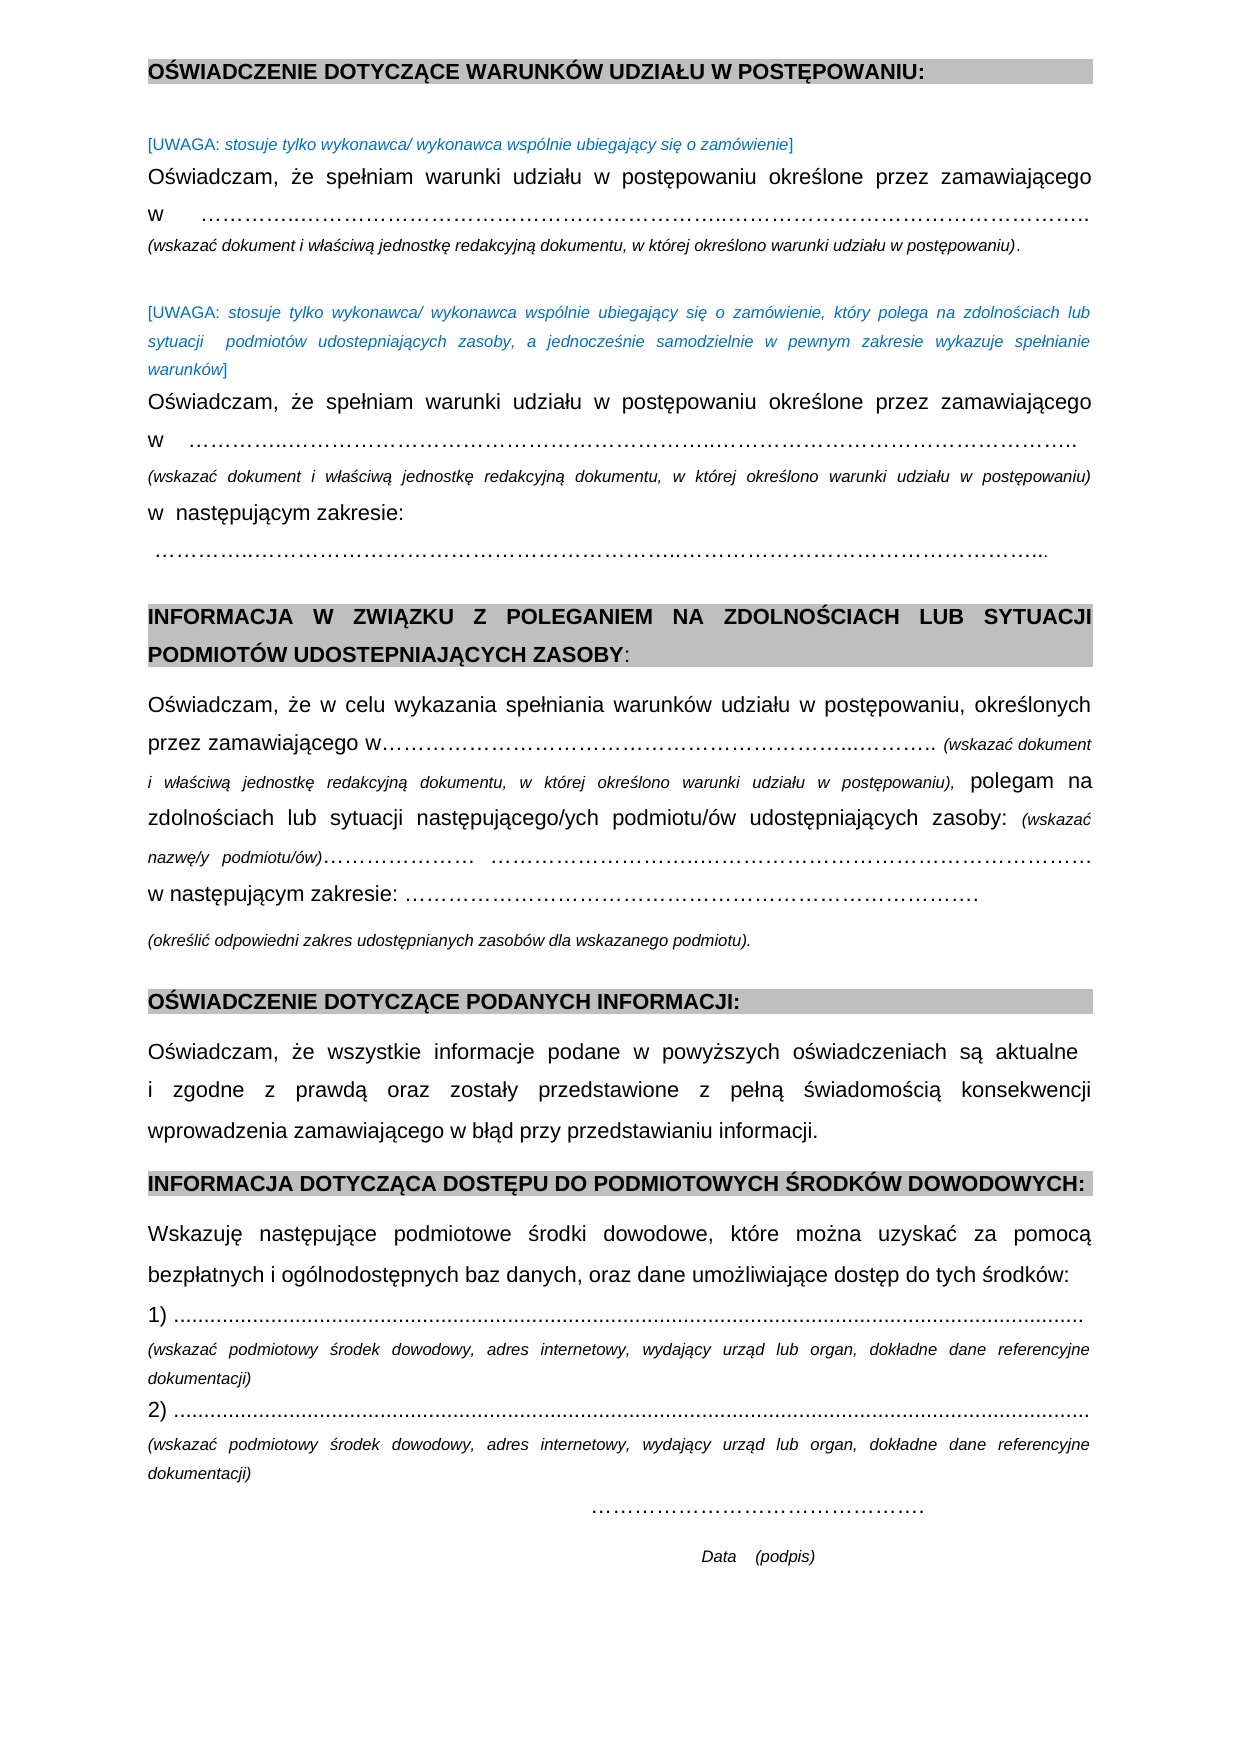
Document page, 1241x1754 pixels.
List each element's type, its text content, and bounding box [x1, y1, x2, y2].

text 2) ....................................................................................................................................................... [148, 1397, 1093, 1422]
text …………..…………………………………………………..…………………………………………... [148, 537, 1093, 562]
text [UWAGA: stosuje tylko wykonawca/ wykonawca wspólnie ubiegający się o zamówienie] [148, 135, 1093, 154]
text INFORMACJA W ZWIĄZKU Z POLEGANIEM NA ZDOLNOŚCIACH LUB SYTUACJI PODMIOTÓW UDOSTEPNIAJĄCYCH ZASOBY: [148, 604, 1093, 667]
text INFORMACJA DOTYCZĄCA DOSTĘPU DO PODMIOTOWYCH ŚRODKÓW DOWODOWYCH: [148, 1171, 1093, 1196]
text OŚWIADCZENIE DOTYCZĄCE PODANYCH INFORMACJI: [148, 989, 1093, 1014]
text OŚWIADCZENIE DOTYCZĄCE WARUNKÓW UDZIAŁU W POSTĘPOWANIU: [148, 59, 1093, 84]
text Oświadczam, że w celu wykazania spełniania warunków udziału w postępowaniu, określonych przez zamawiającego w………………………………………………………...……….. (wskazać dokument i właściwą jednostkę redakcyjną dokumentu, w której określono warunki udziału w postępowaniu), polegam na zdolnościach lub sytuacji następującego/ych podmiotu/ów udostępniających zasoby: (wskazać nazwę/y podmiotu/ów)………………… ………………………..……………………………………………… w następującym zakresie: ……………………………………………………………………. [148, 692, 1093, 906]
text ………………………………………. [148, 1493, 1093, 1518]
text (określić odpowiedni zakres udostępnianych zasobów dla wskazanego podmiotu). [148, 931, 1093, 950]
text [UWAGA: stosuje tylko wykonawca/ wykonawca wspólnie ubiegający się o zamówienie, który polega na zdolnościach lub sytuacji podmiotów udostepniających zasoby, a jednocześnie samodzielnie w pewnym zakresie wykazuje spełnianie warunków] [148, 303, 1093, 379]
text Oświadczam, że spełniam warunki udziału w postępowaniu określone przez zamawiającego w …………..…………………………………………………..………………………………………….. (wskazać dokument i właściwą jednostkę redakcyjną dokumentu, w której określono warunki udziału w postępowaniu) w następującym zakresie: [148, 389, 1093, 524]
text 1) ...................................................................................................................................................... [148, 1302, 1093, 1327]
text Data (podpis) [148, 1547, 1093, 1566]
text Oświadczam, że wszystkie informacje podane w powyższych oświadczeniach są aktualne i zgodne z prawdą oraz zostały przedstawione z pełną świadomością konsekwencji wprowadzenia zamawiającego w błąd przy przedstawianiu informacji. [148, 1039, 1093, 1144]
text Oświadczam, że spełniam warunki udziału w postępowaniu określone przez zamawiającego w …………..…………………………………………………..………………………………………….. (wskazać dokument i właściwą jednostkę redakcyjną dokumentu, w której określono warunki udziału w postępowaniu). [148, 163, 1093, 255]
text (wskazać podmiotowy środek dowodowy, adres internetowy, wydający urząd lub organ, dokładne dane referencyjne dokumentacji) [148, 1435, 1093, 1483]
text Wskazuję następujące podmiotowe środki dowodowe, które można uzyskać za pomocą bezpłatnych i ogólnodostępnych baz danych, oraz dane umożliwiające dostęp do tych środków: [148, 1221, 1093, 1288]
text (wskazać podmiotowy środek dowodowy, adres internetowy, wydający urząd lub organ, dokładne dane referencyjne dokumentacji) [148, 1340, 1093, 1388]
